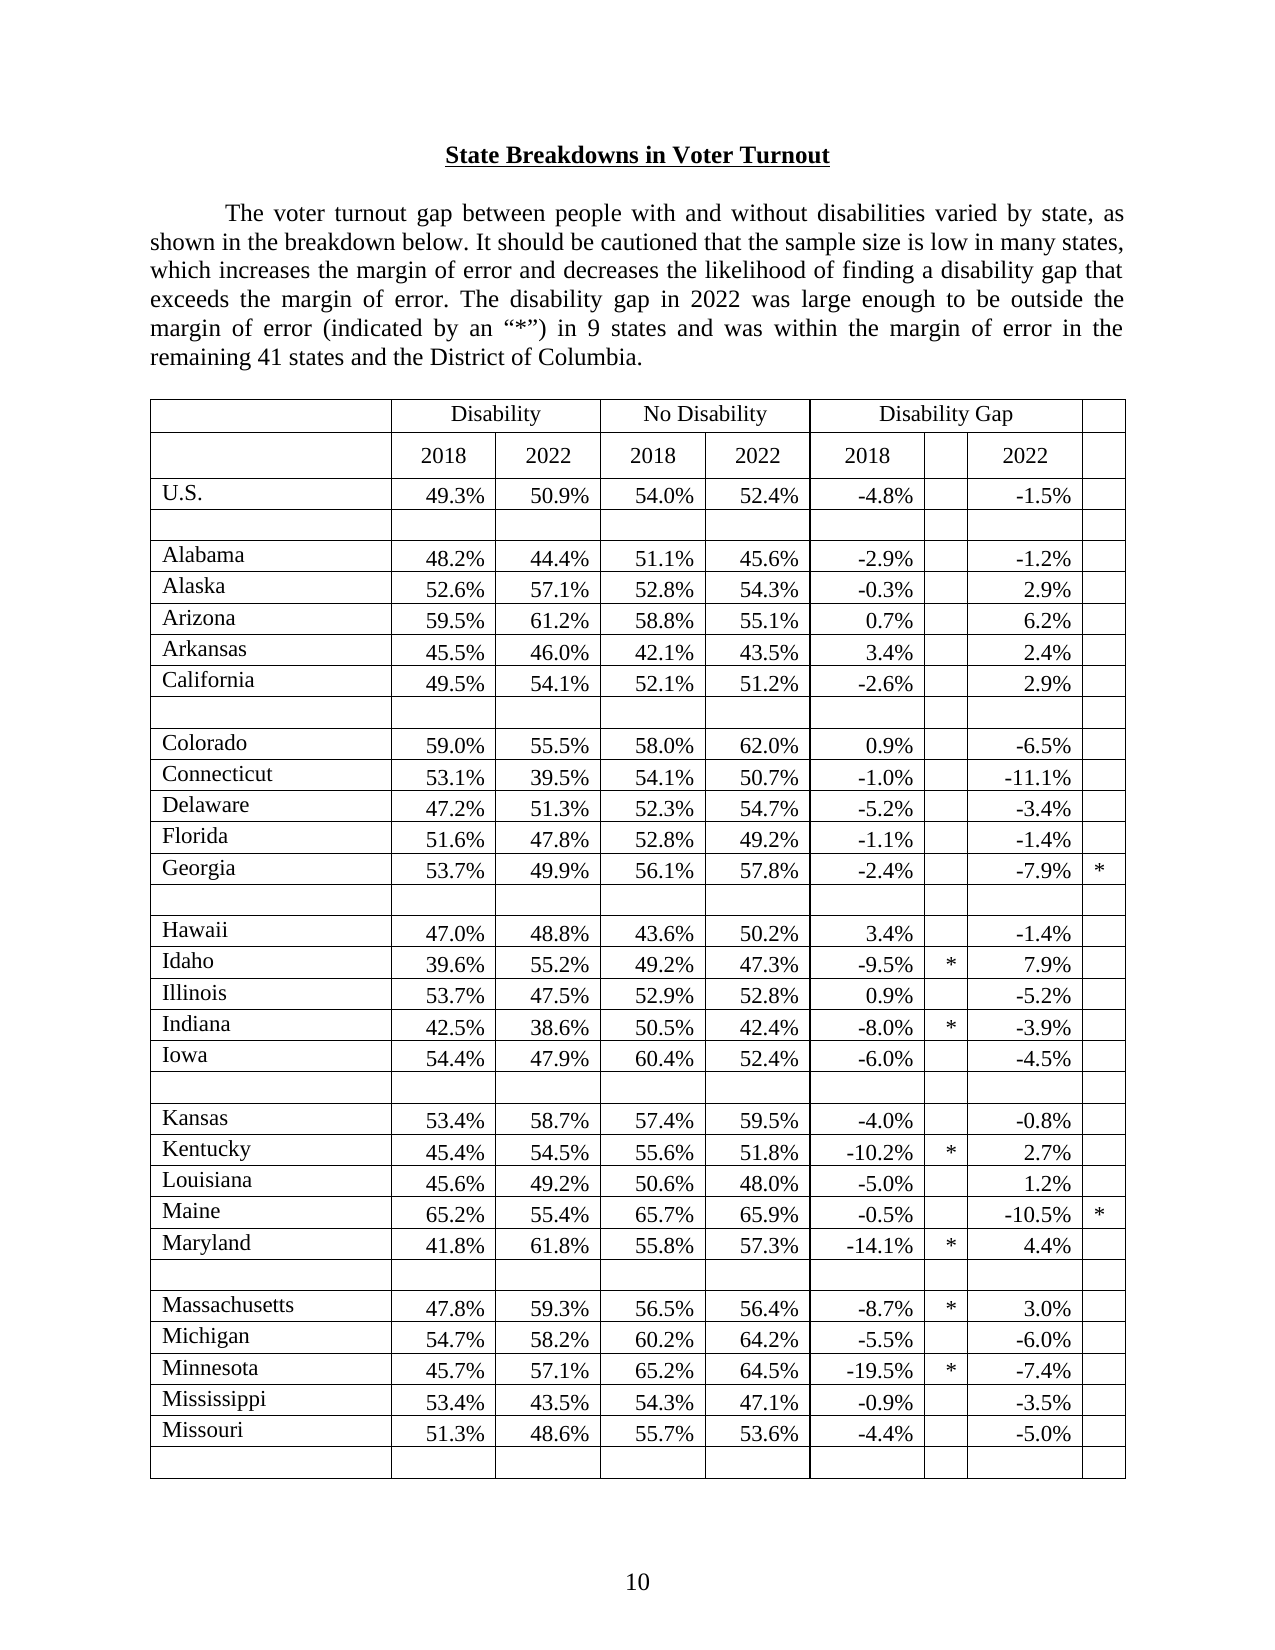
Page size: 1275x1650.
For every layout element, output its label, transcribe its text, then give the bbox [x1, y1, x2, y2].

table_cell [925, 916, 967, 946]
table_cell Maine [151, 1197, 391, 1227]
table_cell [925, 1416, 967, 1446]
table_cell 4.4% [968, 1229, 1082, 1259]
table_cell 51.3% [392, 1416, 495, 1446]
table_cell -1.0% [811, 760, 924, 790]
table_cell 3.0% [968, 1291, 1082, 1321]
table_cell 50.9% [496, 479, 600, 509]
table_cell 50.7% [706, 760, 809, 790]
table_cell 47.0% [392, 916, 495, 946]
table_cell 45.6% [706, 541, 809, 571]
table_cell 2.9% [968, 572, 1082, 602]
table_cell 6.2% [968, 604, 1082, 634]
table_cell [601, 1072, 705, 1102]
table_cell 59.0% [392, 729, 495, 759]
table_cell -3.4% [968, 791, 1082, 821]
table_cell [811, 510, 924, 540]
table_cell [1083, 1010, 1125, 1040]
table_cell [151, 885, 391, 915]
table_cell 45.7% [392, 1354, 495, 1384]
table_cell 38.6% [496, 1010, 600, 1040]
table_cell 52.3% [601, 791, 705, 821]
table_cell [706, 697, 809, 727]
table_cell -0.9% [811, 1385, 924, 1415]
table_cell [706, 1447, 809, 1477]
table_cell Georgia [151, 854, 391, 884]
table_cell Indiana [151, 1010, 391, 1040]
table_cell [151, 1072, 391, 1102]
table_cell 45.6% [392, 1166, 495, 1196]
table_cell 60.2% [601, 1322, 705, 1352]
table_cell [1083, 541, 1125, 571]
table_cell 54.7% [392, 1322, 495, 1352]
table_cell 52.8% [601, 822, 705, 852]
table_cell [601, 510, 705, 540]
table_cell -10.2% [811, 1135, 924, 1165]
table_cell -5.0% [811, 1166, 924, 1196]
table_cell 54.1% [601, 760, 705, 790]
table_cell * [925, 1354, 967, 1384]
table_cell [968, 510, 1082, 540]
table_cell 57.4% [601, 1104, 705, 1134]
table_cell * [925, 947, 967, 977]
table_cell 47.3% [706, 947, 809, 977]
table_cell -6.0% [968, 1322, 1082, 1352]
table_cell 55.7% [601, 1416, 705, 1446]
table_cell -0.8% [968, 1104, 1082, 1134]
table_cell U.S. [151, 479, 391, 509]
table_cell Arkansas [151, 635, 391, 665]
table_cell 49.2% [601, 947, 705, 977]
table_cell 58.2% [496, 1322, 600, 1352]
table_cell [496, 510, 600, 540]
table_cell 56.5% [601, 1291, 705, 1321]
table_cell 53.1% [392, 760, 495, 790]
table_cell 51.3% [496, 791, 600, 821]
table_cell -1.2% [968, 541, 1082, 571]
table_cell 59.3% [496, 1291, 600, 1321]
table_cell [392, 1260, 495, 1290]
table_cell * [925, 1229, 967, 1259]
table_cell 51.1% [601, 541, 705, 571]
table_cell 48.2% [392, 541, 495, 571]
table_cell [1083, 604, 1125, 634]
table_cell [811, 1260, 924, 1290]
table_cell 47.5% [496, 979, 600, 1009]
table_cell [1083, 729, 1125, 759]
table_cell Arizona [151, 604, 391, 634]
table_cell 52.6% [392, 572, 495, 602]
table_cell 55.2% [496, 947, 600, 977]
table_cell [1083, 1447, 1125, 1477]
table_cell [925, 1072, 967, 1102]
table_cell 46.0% [496, 635, 600, 665]
table_cell 56.4% [706, 1291, 809, 1321]
table_cell [392, 697, 495, 727]
table_cell 45.5% [392, 635, 495, 665]
table_cell 55.4% [496, 1197, 600, 1227]
table_cell [925, 604, 967, 634]
table_cell [925, 541, 967, 571]
table_cell 62.0% [706, 729, 809, 759]
table_header [151, 400, 391, 432]
table_cell [925, 885, 967, 915]
table_cell 49.2% [496, 1166, 600, 1196]
table_cell 48.8% [496, 916, 600, 946]
table_cell 2022 [706, 433, 809, 477]
table_cell 52.8% [706, 979, 809, 1009]
table_cell 47.1% [706, 1385, 809, 1415]
table_cell 52.1% [601, 666, 705, 696]
table_cell -0.3% [811, 572, 924, 602]
table_cell [925, 760, 967, 790]
table_cell [811, 1447, 924, 1477]
table_cell 7.9% [968, 947, 1082, 977]
table_cell 2018 [601, 433, 705, 477]
table_cell -1.4% [968, 916, 1082, 946]
table_cell 65.9% [706, 1197, 809, 1227]
table_cell 54.3% [706, 572, 809, 602]
table_cell -5.2% [811, 791, 924, 821]
table_cell [925, 1447, 967, 1477]
table_cell 53.6% [706, 1416, 809, 1446]
table_cell [1083, 1072, 1125, 1102]
table_cell [968, 885, 1082, 915]
table_cell [925, 635, 967, 665]
table_cell 48.6% [496, 1416, 600, 1446]
table_cell 51.2% [706, 666, 809, 696]
table_cell 49.9% [496, 854, 600, 884]
table_cell [925, 854, 967, 884]
table_cell [925, 479, 967, 509]
table_cell 0.7% [811, 604, 924, 634]
table_cell [925, 510, 967, 540]
table_cell 50.5% [601, 1010, 705, 1040]
table_cell 55.1% [706, 604, 809, 634]
table_cell Alaska [151, 572, 391, 602]
table_cell 61.2% [496, 604, 600, 634]
table_cell 49.3% [392, 479, 495, 509]
table_cell 47.9% [496, 1041, 600, 1071]
table_cell 61.8% [496, 1229, 600, 1259]
table_cell 44.4% [496, 541, 600, 571]
table_cell 59.5% [392, 604, 495, 634]
table_cell 65.2% [601, 1354, 705, 1384]
table_cell 0.9% [811, 729, 924, 759]
table_cell [706, 1260, 809, 1290]
table_cell -10.5% [968, 1197, 1082, 1227]
table_cell 39.6% [392, 947, 495, 977]
table_cell [925, 666, 967, 696]
table_cell [811, 1072, 924, 1102]
table_cell 2.9% [968, 666, 1082, 696]
table_cell Massachusetts [151, 1291, 391, 1321]
table_cell 58.8% [601, 604, 705, 634]
table_cell [1083, 916, 1125, 946]
table_cell 53.7% [392, 854, 495, 884]
table_cell -2.9% [811, 541, 924, 571]
table_cell -2.6% [811, 666, 924, 696]
table_cell -3.9% [968, 1010, 1082, 1040]
table_cell 3.4% [811, 635, 924, 665]
table_cell [706, 510, 809, 540]
table_cell [811, 885, 924, 915]
table_cell 54.0% [601, 479, 705, 509]
table_cell [1083, 433, 1125, 477]
table_cell Florida [151, 822, 391, 852]
table_cell Maryland [151, 1229, 391, 1259]
table_cell 59.5% [706, 1104, 809, 1134]
table_cell 43.5% [496, 1385, 600, 1415]
table_cell [496, 697, 600, 727]
table_cell Colorado [151, 729, 391, 759]
table_cell [925, 697, 967, 727]
table_cell Hawaii [151, 916, 391, 946]
table_cell 43.5% [706, 635, 809, 665]
table_cell [392, 885, 495, 915]
table_cell 57.8% [706, 854, 809, 884]
table_cell 57.3% [706, 1229, 809, 1259]
table_cell [1083, 1260, 1125, 1290]
table_header Disability [392, 400, 600, 432]
table_cell [811, 697, 924, 727]
table_cell [392, 510, 495, 540]
table_cell [968, 697, 1082, 727]
table_cell 64.2% [706, 1322, 809, 1352]
table_cell 42.1% [601, 635, 705, 665]
table_cell -5.0% [968, 1416, 1082, 1446]
table_cell [968, 1447, 1082, 1477]
text State Breakdowns in Voter Turnout [150, 141, 1125, 169]
table_cell [925, 729, 967, 759]
table_cell 50.2% [706, 916, 809, 946]
table_cell [1083, 666, 1125, 696]
table_cell 50.6% [601, 1166, 705, 1196]
table_cell 52.4% [706, 1041, 809, 1071]
table_cell Alabama [151, 541, 391, 571]
table_cell [1083, 1385, 1125, 1415]
table_cell 52.4% [706, 479, 809, 509]
table_cell Idaho [151, 947, 391, 977]
table_cell 39.5% [496, 760, 600, 790]
table_cell 53.7% [392, 979, 495, 1009]
table_cell [968, 1072, 1082, 1102]
table_cell 42.4% [706, 1010, 809, 1040]
table_cell * [925, 1135, 967, 1165]
table_cell -7.9% [968, 854, 1082, 884]
table_cell [1083, 760, 1125, 790]
text The voter turnout gap between people with and without disabilities varied by state, as shown in the breakdown below. It should be cautioned that the sample size is low in many states, which increases the margin of error and decreases the likelihood of finding a disability gap that exceeds the margin of error. The disability gap in 2022 was large enough to be outside the margin of error (indicated by an “*”) in 9 states and was within the margin of error in the remaining 41 states and the District of Columbia. [150, 198, 1125, 371]
table_cell [1083, 635, 1125, 665]
table_cell -4.4% [811, 1416, 924, 1446]
table_cell 57.1% [496, 572, 600, 602]
table_cell [1083, 822, 1125, 852]
table_cell -6.5% [968, 729, 1082, 759]
table_cell 65.2% [392, 1197, 495, 1227]
table_cell [1083, 1354, 1125, 1384]
table_cell [925, 1260, 967, 1290]
table_cell [1083, 1229, 1125, 1259]
table_cell Louisiana [151, 1166, 391, 1196]
table_cell [601, 885, 705, 915]
table_cell -1.4% [968, 822, 1082, 852]
table_cell 2.7% [968, 1135, 1082, 1165]
table_cell Missouri [151, 1416, 391, 1446]
table_header [1083, 400, 1125, 432]
table_cell [925, 822, 967, 852]
table_cell 58.0% [601, 729, 705, 759]
table_cell [925, 791, 967, 821]
table_cell [1083, 979, 1125, 1009]
table_cell 49.2% [706, 822, 809, 852]
table_cell 52.8% [601, 572, 705, 602]
table_cell 42.5% [392, 1010, 495, 1040]
table_cell [1083, 1166, 1125, 1196]
table_cell [151, 697, 391, 727]
table_cell Delaware [151, 791, 391, 821]
table_cell 53.4% [392, 1104, 495, 1134]
table_cell 54.4% [392, 1041, 495, 1071]
table_cell [925, 1197, 967, 1227]
table_cell 43.6% [601, 916, 705, 946]
table_cell 45.4% [392, 1135, 495, 1165]
table_cell [706, 1072, 809, 1102]
table_cell -14.1% [811, 1229, 924, 1259]
table_cell [1083, 1416, 1125, 1446]
table_cell [151, 433, 391, 477]
table_cell -7.4% [968, 1354, 1082, 1384]
table_cell 52.9% [601, 979, 705, 1009]
table_cell [496, 885, 600, 915]
table_cell 51.6% [392, 822, 495, 852]
table_cell Connecticut [151, 760, 391, 790]
table_cell * [925, 1010, 967, 1040]
table_cell [1083, 1135, 1125, 1165]
table_cell -2.4% [811, 854, 924, 884]
table_cell [151, 1260, 391, 1290]
table_cell [392, 1447, 495, 1477]
table_cell [1083, 1291, 1125, 1321]
table_cell 56.1% [601, 854, 705, 884]
table_cell [925, 1041, 967, 1071]
table_cell [1083, 885, 1125, 915]
table_cell 48.0% [706, 1166, 809, 1196]
table_cell 2022 [968, 433, 1082, 477]
table_cell 55.6% [601, 1135, 705, 1165]
table_cell [496, 1260, 600, 1290]
table_cell [1083, 947, 1125, 977]
table_cell [1083, 479, 1125, 509]
table_cell [496, 1072, 600, 1102]
table_cell -0.5% [811, 1197, 924, 1227]
table_cell Kentucky [151, 1135, 391, 1165]
table_cell -6.0% [811, 1041, 924, 1071]
table_cell [601, 1260, 705, 1290]
table_cell * [925, 1291, 967, 1321]
table_cell -5.5% [811, 1322, 924, 1352]
table_cell [1083, 1041, 1125, 1071]
table_cell [925, 1385, 967, 1415]
table_cell [1083, 1104, 1125, 1134]
table_cell 55.8% [601, 1229, 705, 1259]
table_cell 65.7% [601, 1197, 705, 1227]
table_cell Illinois [151, 979, 391, 1009]
table_cell [601, 697, 705, 727]
table_cell [706, 885, 809, 915]
table_cell [925, 572, 967, 602]
table_cell 64.5% [706, 1354, 809, 1384]
table_cell 55.5% [496, 729, 600, 759]
table_cell -19.5% [811, 1354, 924, 1384]
table_cell 54.1% [496, 666, 600, 696]
table_cell [1083, 572, 1125, 602]
table_cell [925, 433, 967, 477]
table_cell -1.1% [811, 822, 924, 852]
table_cell [1083, 1322, 1125, 1352]
table_cell 47.8% [496, 822, 600, 852]
table_cell 53.4% [392, 1385, 495, 1415]
table_cell Iowa [151, 1041, 391, 1071]
table_cell [925, 979, 967, 1009]
table_cell 54.3% [601, 1385, 705, 1415]
table_cell 58.7% [496, 1104, 600, 1134]
table_cell [601, 1447, 705, 1477]
table_cell [1083, 791, 1125, 821]
table_cell -4.0% [811, 1104, 924, 1134]
table_header No Disability [601, 400, 809, 432]
table_cell [151, 1447, 391, 1477]
table_cell -5.2% [968, 979, 1082, 1009]
table_cell 54.7% [706, 791, 809, 821]
table_cell Michigan [151, 1322, 391, 1352]
table_cell 47.2% [392, 791, 495, 821]
table_cell 60.4% [601, 1041, 705, 1071]
table_cell 54.5% [496, 1135, 600, 1165]
table_cell 2018 [811, 433, 924, 477]
table_cell -4.8% [811, 479, 924, 509]
table_cell Minnesota [151, 1354, 391, 1384]
table_cell 1.2% [968, 1166, 1082, 1196]
table_cell [925, 1104, 967, 1134]
table_cell [392, 1072, 495, 1102]
table_cell -9.5% [811, 947, 924, 977]
table_cell 41.8% [392, 1229, 495, 1259]
table_cell [496, 1447, 600, 1477]
table_cell [925, 1166, 967, 1196]
table_cell -3.5% [968, 1385, 1082, 1415]
table_cell 0.9% [811, 979, 924, 1009]
table_cell California [151, 666, 391, 696]
table_cell * [1083, 1197, 1125, 1227]
table_cell [925, 1322, 967, 1352]
table_header Disability Gap [811, 400, 1082, 432]
table_cell Mississippi [151, 1385, 391, 1415]
table_cell 51.8% [706, 1135, 809, 1165]
table_cell 2022 [496, 433, 600, 477]
table_cell -8.0% [811, 1010, 924, 1040]
table_cell -1.5% [968, 479, 1082, 509]
table_cell -4.5% [968, 1041, 1082, 1071]
table_cell 49.5% [392, 666, 495, 696]
table_cell 2018 [392, 433, 495, 477]
table_cell -11.1% [968, 760, 1082, 790]
table_cell [1083, 510, 1125, 540]
table_cell [151, 510, 391, 540]
table_cell -8.7% [811, 1291, 924, 1321]
table_cell 57.1% [496, 1354, 600, 1384]
table_cell 47.8% [392, 1291, 495, 1321]
table_cell [968, 1260, 1082, 1290]
table_cell * [1083, 854, 1125, 884]
table_cell 3.4% [811, 916, 924, 946]
table_cell 2.4% [968, 635, 1082, 665]
table_cell Kansas [151, 1104, 391, 1134]
table_cell [1083, 697, 1125, 727]
